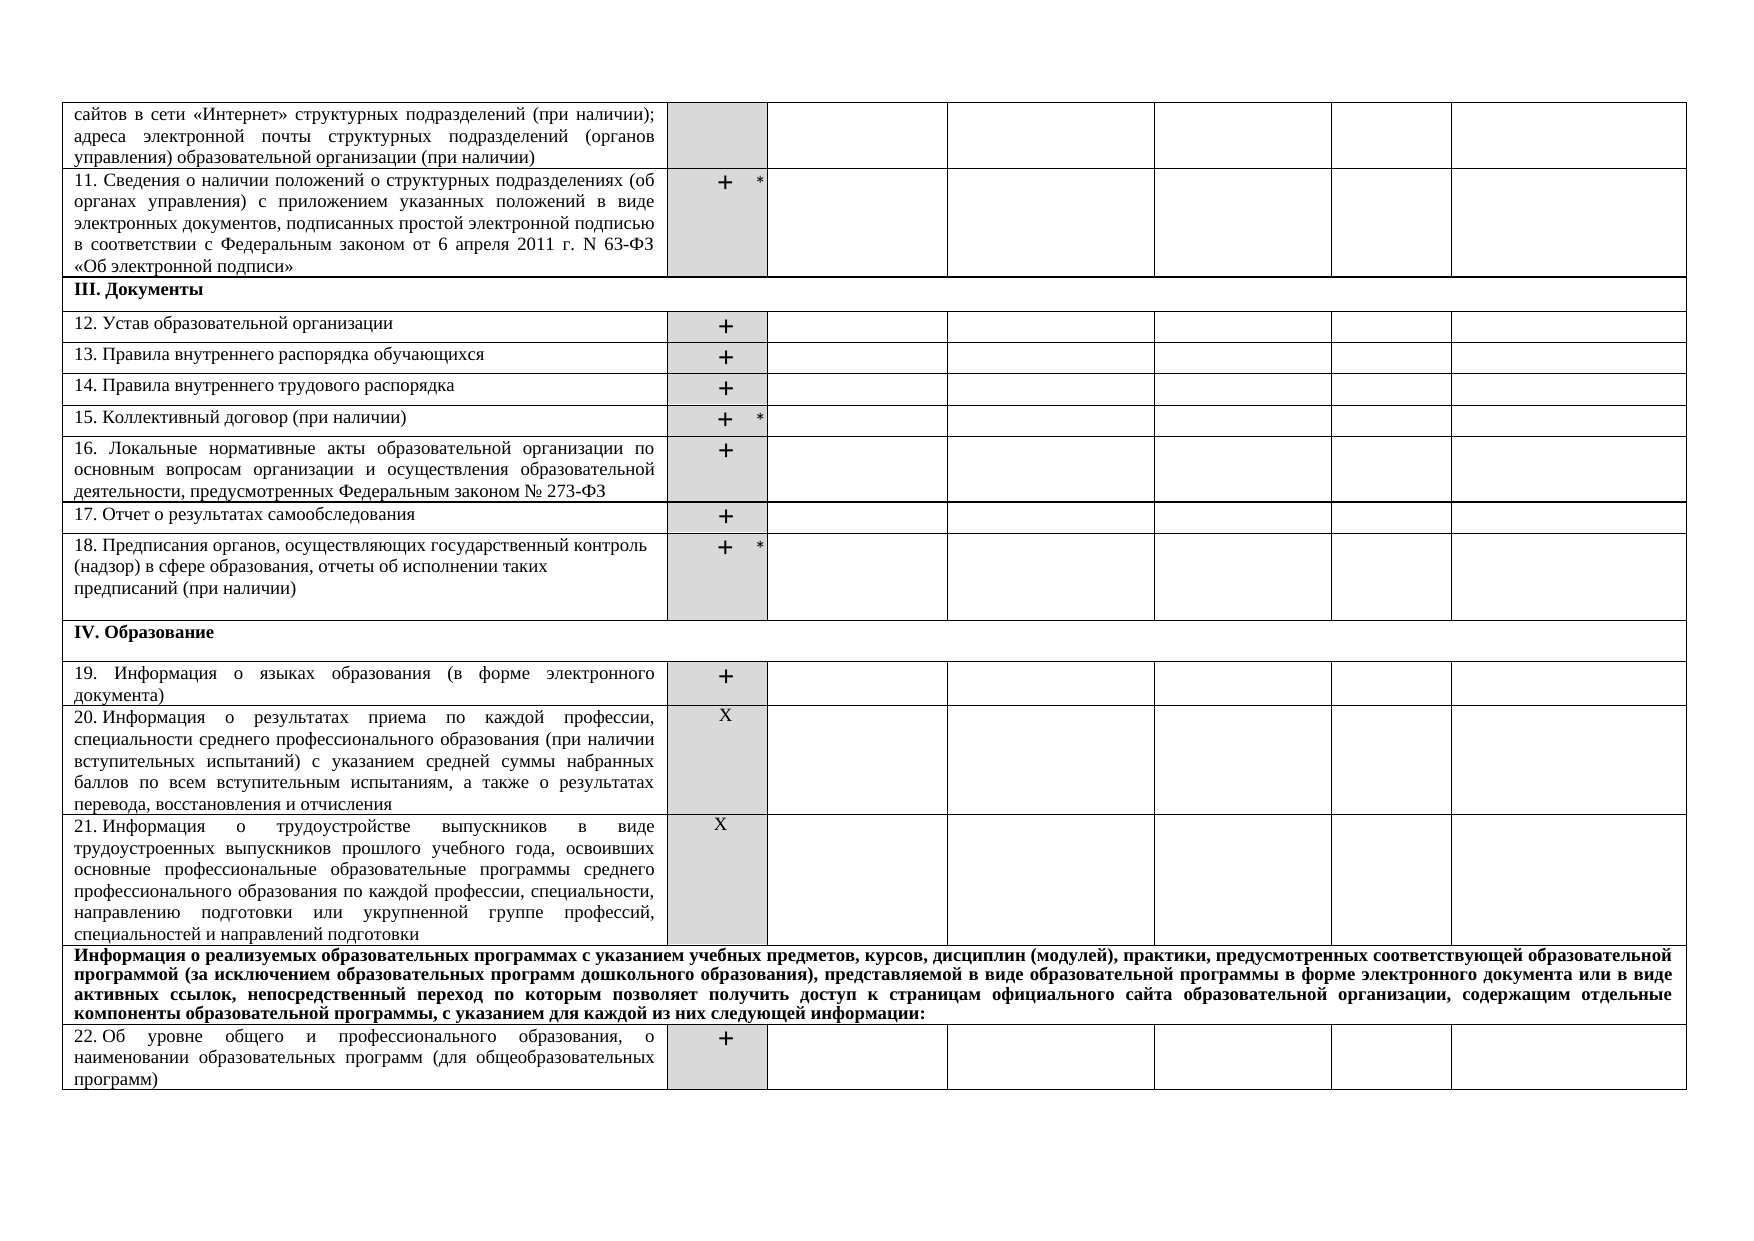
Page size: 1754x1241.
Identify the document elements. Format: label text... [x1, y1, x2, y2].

table_cell [768, 503, 947, 532]
table_cell [1452, 169, 1686, 276]
table_cell Х [668, 815, 767, 944]
table_cell [768, 103, 947, 168]
table_cell [1452, 662, 1686, 705]
table_cell [948, 503, 1154, 532]
table_cell 20. Информация о результатах приема по каждой профессии, специальности среднего профессионального образования (при наличии вступительных испытаний) с указанием средней суммы набранных баллов по всем вступительным испытаниям, а также о результатах перевода, восстановления и отчисления [63, 706, 667, 814]
table_cell [1155, 815, 1331, 944]
table_cell [1155, 406, 1331, 436]
table_cell Информация о реализуемых образовательных программах с указанием учебных предметов, курсов, дисциплин (модулей), практики, предусмотренных соответствующей образовательной программой (за исключением образовательных программ дошкольного образования), представляемой в виде образовательной программы в форме электронного документа или в виде активных ссылок, непосредственный переход по которым позволяет получить доступ к страницам официального сайта образовательной организации, содержащим отдельные компоненты образовательной программы, с указанием для каждой из них следующей информации: [63, 946, 1686, 1023]
table_cell [768, 169, 947, 276]
table_cell [668, 662, 767, 705]
table_cell [768, 1025, 947, 1089]
table_cell [1332, 503, 1451, 532]
table_cell [948, 437, 1154, 501]
table_cell * [668, 406, 767, 436]
table_cell [1155, 1025, 1331, 1089]
table_cell [768, 374, 947, 404]
table_cell 22. Об уровне общего и профессионального образования, о наименовании образовательных программ (для общеобразовательных программ) [63, 1025, 667, 1089]
table_cell [1452, 406, 1686, 436]
table_cell [768, 706, 947, 814]
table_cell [63, 103, 667, 168]
table_cell [1155, 706, 1331, 814]
table_cell 14. Правила внутреннего трудового распорядка [63, 374, 667, 404]
table_cell [668, 1025, 767, 1089]
table_cell [1332, 343, 1451, 373]
table_cell 11. Сведения о наличии положений о структурных подразделениях (об органах управления) с приложением указанных положений в виде электронных документов, подписанных простой электронной подписью в соответствии с Федеральным законом от 6 апреля 2011 г. N 63-ФЗ «Об электронной подписи» [63, 169, 667, 276]
table_cell [1452, 103, 1686, 168]
table_cell [1452, 503, 1686, 532]
table_cell 18. Предписания органов, осуществляющих государственный контроль (надзор) в сфере образования, отчеты об исполнении таких предписаний (при наличии) [63, 534, 667, 620]
table_cell [948, 706, 1154, 814]
table_cell [668, 374, 767, 404]
table_cell [1155, 503, 1331, 532]
table_cell [1155, 534, 1331, 620]
table_cell 17. Отчет о результатах самообследования [63, 503, 667, 532]
table_cell Х [668, 706, 767, 814]
table_cell [768, 815, 947, 944]
table_cell 16. Локальные нормативные акты образовательной организации по основным вопросам организации и осуществления образовательной деятельности, предусмотренных Федеральным законом № 273-ФЗ [63, 437, 667, 501]
table_cell [768, 406, 947, 436]
table_cell [1332, 437, 1451, 501]
table_cell [1155, 169, 1331, 276]
table_cell [1155, 437, 1331, 501]
table_cell [1155, 343, 1331, 373]
table_cell [768, 662, 947, 705]
table_cell [668, 343, 767, 373]
table_cell 15. Коллективный договор (при наличии) [63, 406, 667, 436]
table_cell [768, 343, 947, 373]
table_cell [1155, 374, 1331, 404]
table_cell [948, 374, 1154, 404]
table_cell [1452, 815, 1686, 944]
table_cell [1452, 374, 1686, 404]
table_cell 19. Информация о языках образования (в форме электронного документа) [63, 662, 667, 705]
table_cell [948, 103, 1154, 168]
table_cell [948, 312, 1154, 342]
table_cell [668, 103, 767, 168]
table_cell 13. Правила внутреннего распорядка обучающихся [63, 343, 667, 373]
table_cell [948, 169, 1154, 276]
table_cell [1155, 103, 1331, 168]
table_cell [668, 503, 767, 532]
table_cell [1452, 1025, 1686, 1089]
table_cell [1332, 662, 1451, 705]
table_cell [1332, 1025, 1451, 1089]
table_cell [768, 437, 947, 501]
table_cell [1332, 406, 1451, 436]
table_cell [948, 534, 1154, 620]
table_cell * [668, 169, 767, 276]
table_cell [1452, 534, 1686, 620]
table_cell [768, 534, 947, 620]
table_cell [668, 312, 767, 342]
table_cell [948, 343, 1154, 373]
table_cell [668, 437, 767, 501]
table_cell [1452, 312, 1686, 342]
table_cell [1332, 706, 1451, 814]
table_cell [1332, 312, 1451, 342]
table_cell [948, 406, 1154, 436]
table_cell [1332, 103, 1451, 168]
table_cell [948, 815, 1154, 944]
table_cell [1332, 534, 1451, 620]
table_cell [1332, 374, 1451, 404]
table_cell [1452, 437, 1686, 501]
table_cell [1452, 343, 1686, 373]
table_cell [1155, 312, 1331, 342]
table_cell IV. Образование [63, 621, 1686, 661]
table_cell [1452, 706, 1686, 814]
table_cell [768, 312, 947, 342]
table_cell [1155, 662, 1331, 705]
table_cell 21. Информация о трудоустройстве выпускников в виде трудоустроенных выпускников прошлого учебного года, освоивших основные профессиональные образовательные программы среднего профессионального образования по каждой профессии, специальности, направлению подготовки или укрупненной группе профессий, специальностей и направлений подготовки [63, 815, 667, 944]
table_cell [1332, 169, 1451, 276]
table_cell [1332, 815, 1451, 944]
table_cell [948, 1025, 1154, 1089]
table_cell * [668, 534, 767, 620]
table_cell [948, 662, 1154, 705]
table_cell 12. Устав образовательной организации [63, 312, 667, 342]
